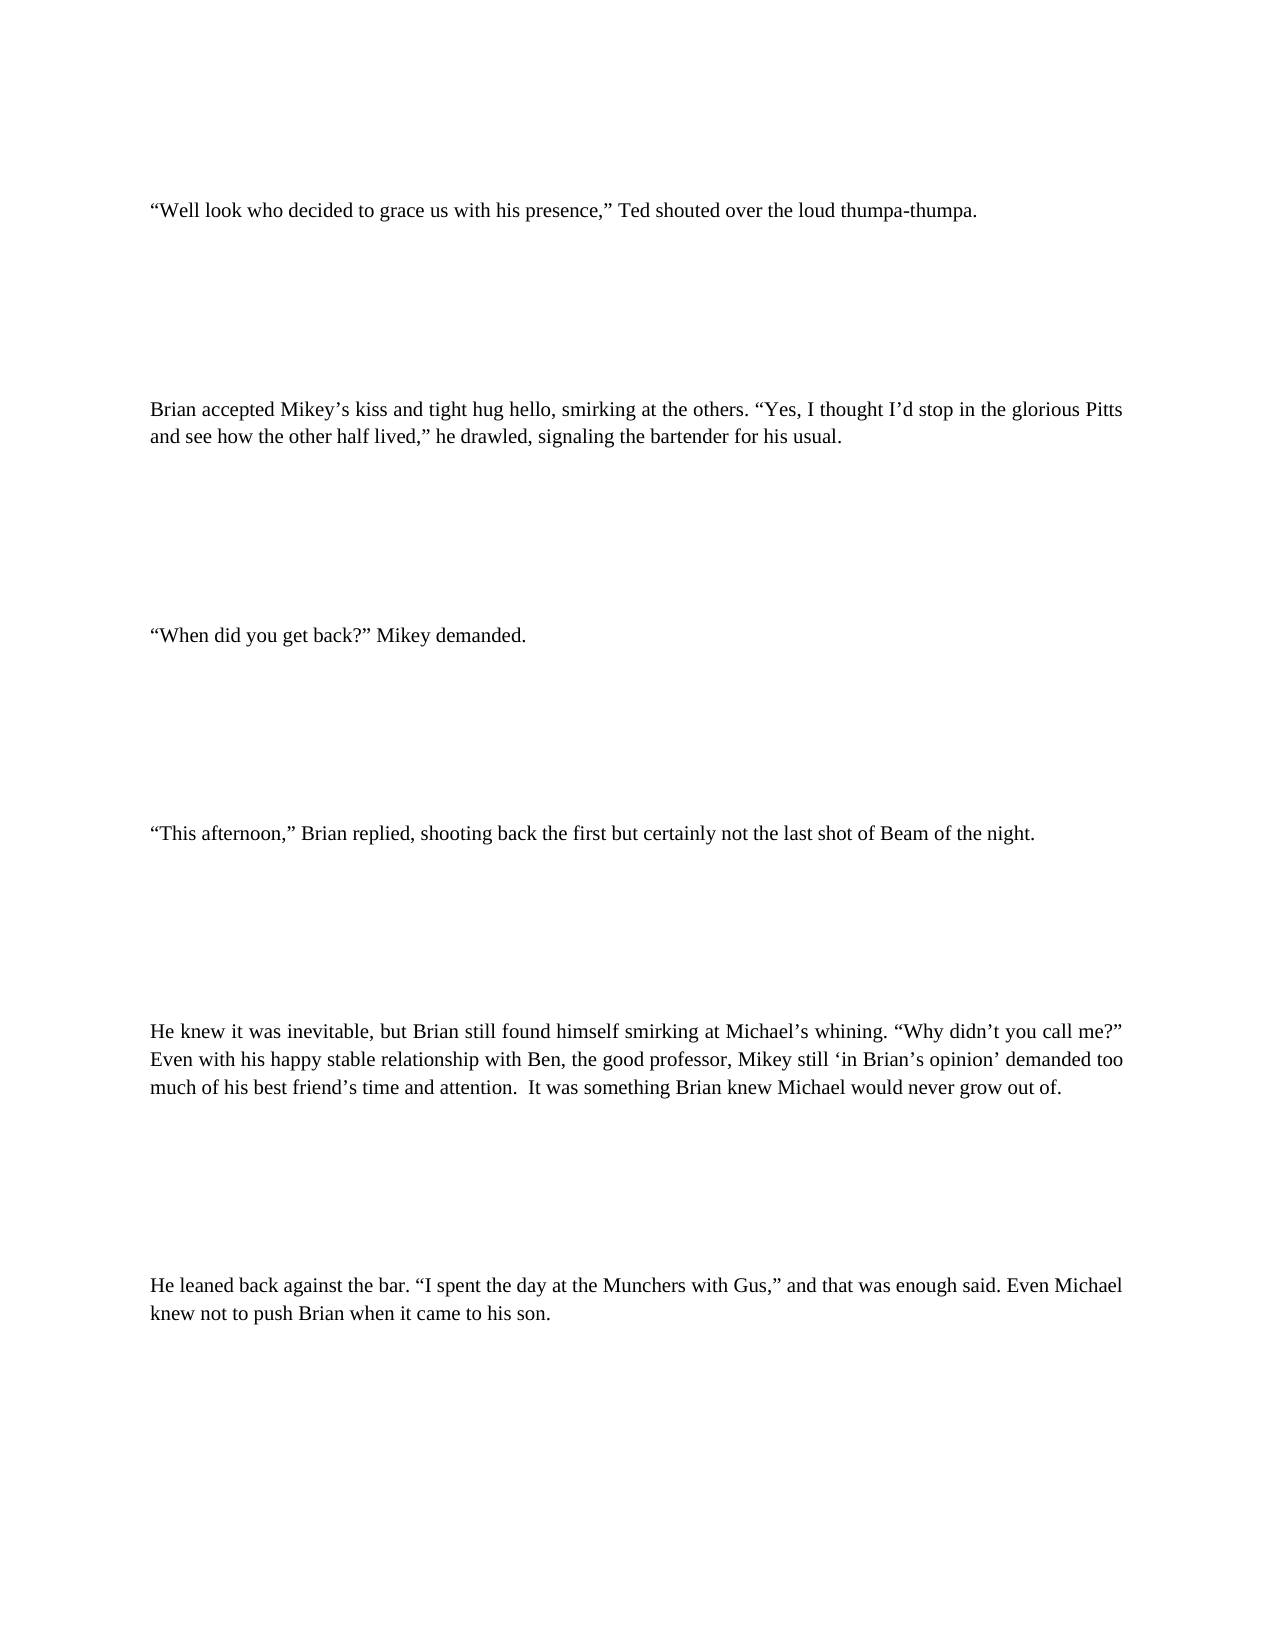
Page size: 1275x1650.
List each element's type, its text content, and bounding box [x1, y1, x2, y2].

text “Well look who decided to grace us with his presence,” Ted shouted over the loud thumpa-thumpa. [150, 198, 1125, 222]
text Brian accepted Mikey’s kiss and tight hug hello, smirking at the others. “Yes, I thought I’d stop in the glorious Pitts and see how the other half lived,” he drawled, signaling the bartender for his usual. [150, 397, 1125, 448]
text He leaned back against the bar. “I spent the day at the Munchers with Gus,” and that was enough said. Even Michael knew not to push Brian when it came to his son. [150, 1273, 1125, 1324]
text “When did you get back?” Mikey demanded. [150, 623, 1125, 647]
text “This afternoon,” Brian replied, shooting back the first but certainly not the last shot of Beam of the night. [150, 821, 1125, 845]
text He knew it was inevitable, but Brian still found himself smirking at Michael’s whining. “Why didn’t you call me?” Even with his happy stable relationship with Ben, the good professor, Mikey still ‘in Brian’s opinion’ demanded too much of his best friend’s time and attention. It was something Brian knew Michael would never grow out of. [150, 1019, 1125, 1099]
